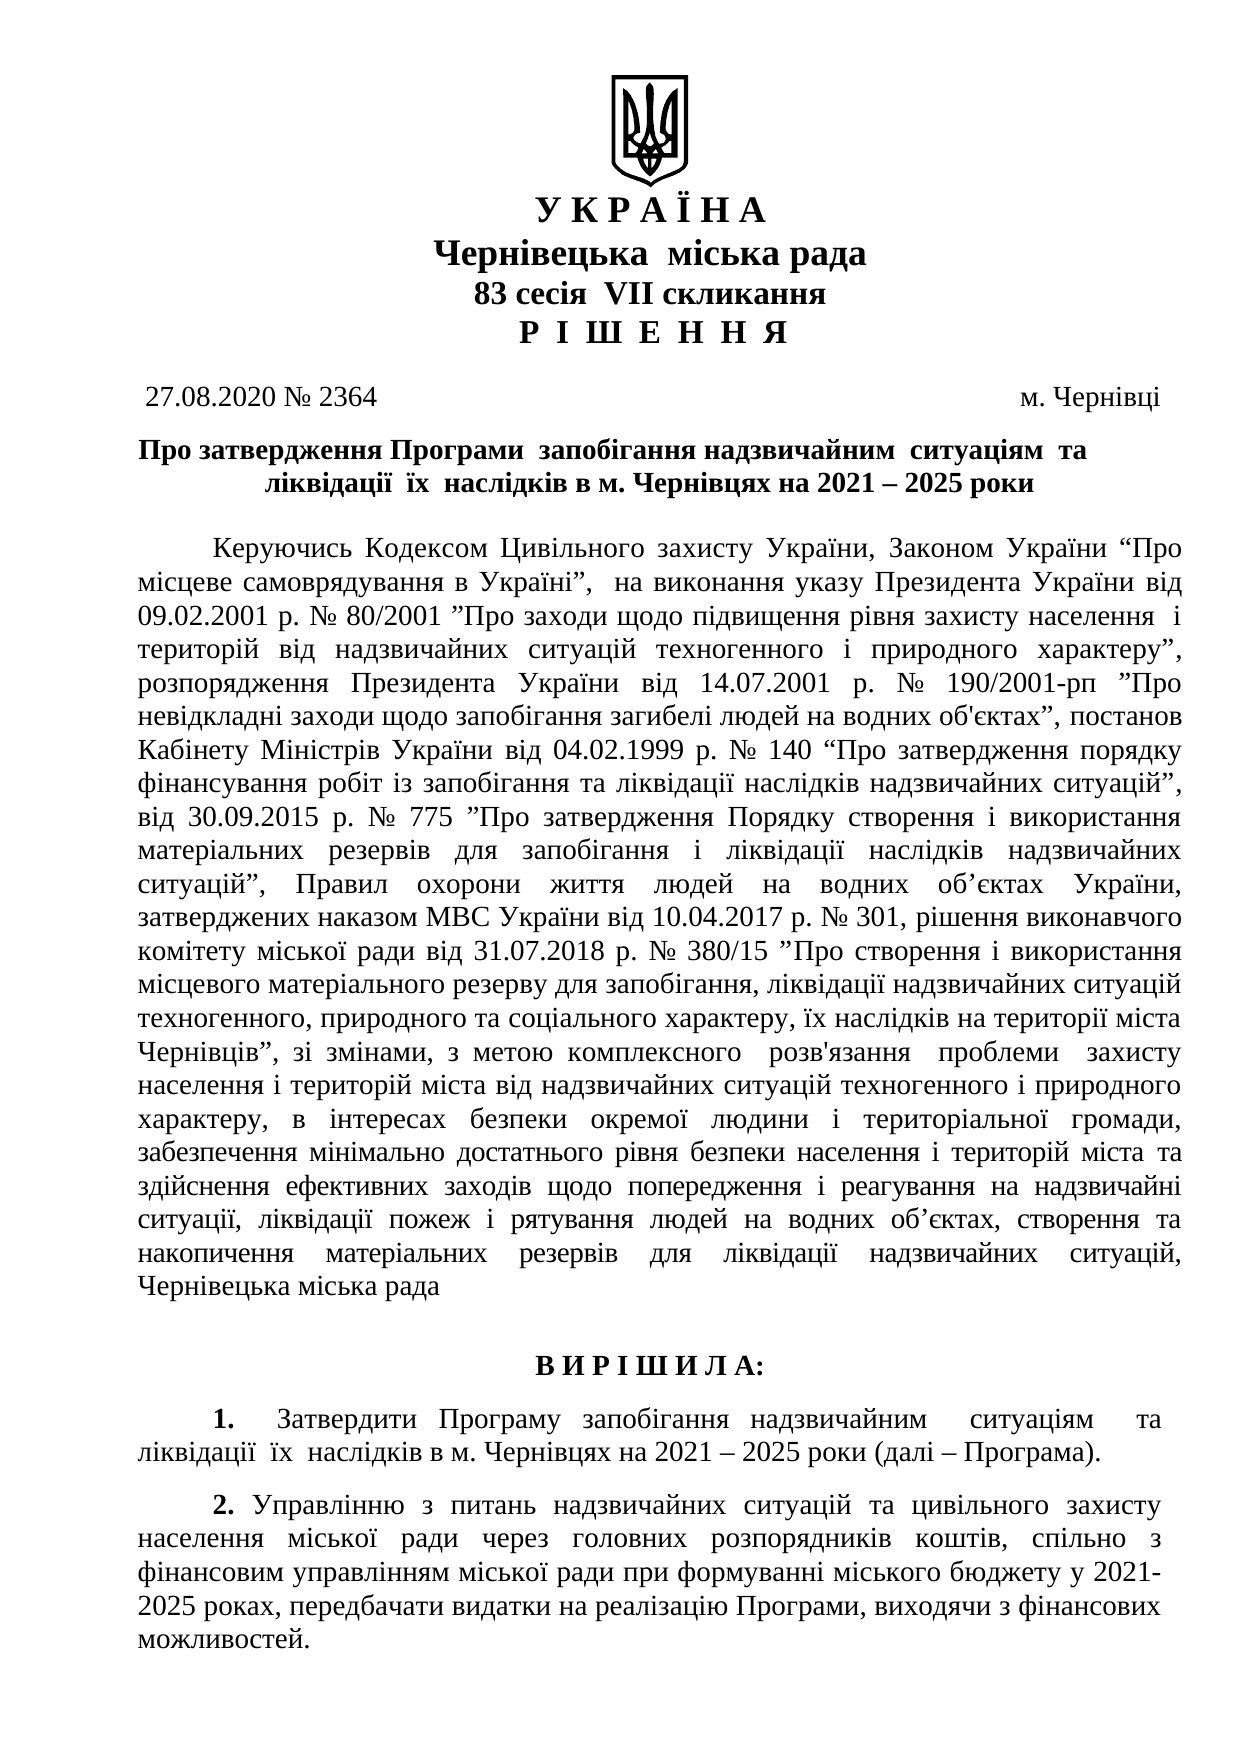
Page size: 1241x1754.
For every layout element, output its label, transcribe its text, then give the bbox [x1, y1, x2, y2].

text 27.08.2020 № 2364 м. Чернівці [137, 379, 1162, 413]
text 83 сесія VIІ скликання [137, 274, 1162, 312]
text Керуючись Кодексом Цивільного захисту України, Законом України “Про місцеве самоврядування в Україні”, на виконання указу Президента України від 09.02.2001 р. № 80/2001 ”Про заходи щодо підвищення рівня захисту населення і територій від надзвичайних ситуацій техногенного і природного характеру”, розпорядження Президента України від 14.07.2001 р. № 190/2001-рп ”Про невідкладні заходи щодо запобігання загибелі людей на водних об'єктах”, постанов Кабінету Міністрів України від 04.02.1999 р. № 140 “Про затвердження порядку фінансування робіт із запобігання та ліквідації наслідків надзвичайних ситуацій”, від 30.09.2015 р. № 775 ”Про затвердження Порядку створення і використання матеріальних резервів для запобігання і ліквідації наслідків надзвичайних ситуацій”, Правил охорони життя людей на водних об’єктах України, затверджених наказом МВС України від 10.04.2017 р. № 301, рішення виконавчого комітету міської ради від 31.07.2018 р. № 380/15 ”Про створення і використання місцевого матеріального резерву для запобігання, ліквідації надзвичайних ситуацій техногенного, природного та соціального характеру, їх наслідків на території міста Чернівців”, зі змінами, з метою комплексного розв'язання проблеми захисту населення і територій міста від надзвичайних ситуацій техногенного і природного характеру, в інтересах безпеки окремої людини і територіальної громади, забезпечення мінімально достатнього рівня безпеки населення і територій міста та здійснення ефективних заходів щодо попередження і реагування на надзвичайні ситуації, ліквідації пожеж і рятування людей на водних об’єктах, створення та накопичення матеріальних резервів для ліквідації надзвичайних ситуацій, Чернівецька міська рада [137, 531, 1182, 1302]
text 2. Управлінню з питань надзвичайних ситуацій та цивільного захисту населення міської ради через головних розпорядників коштів, спільно з фінансовим управлінням міської ради при формуванні міського бюджету у 2021-2025 роках, передбачати видатки на реалізацію Програми, виходячи з фінансових можливостей. [137, 1487, 1162, 1655]
subtitle Р І Ш Е Н Н Я [137, 312, 1168, 350]
text 1. Затвердити Програму запобігання надзвичайним ситуаціям та ліквідації їх наслідків в м. Чернівцях на 2021 – 2025 роки (далі – Програма). [137, 1401, 1162, 1468]
text У К Р А Ї Н А [137, 187, 1162, 231]
text В И Р І Ш И Л А: [137, 1348, 1162, 1382]
text Про затвердження Програми запобігання надзвичайним ситуаціям та ліквідації їх наслідків в м. Чернівцях на 2021 – 2025 роки [137, 432, 1162, 499]
text Чернівецька міська рада [137, 231, 1162, 274]
